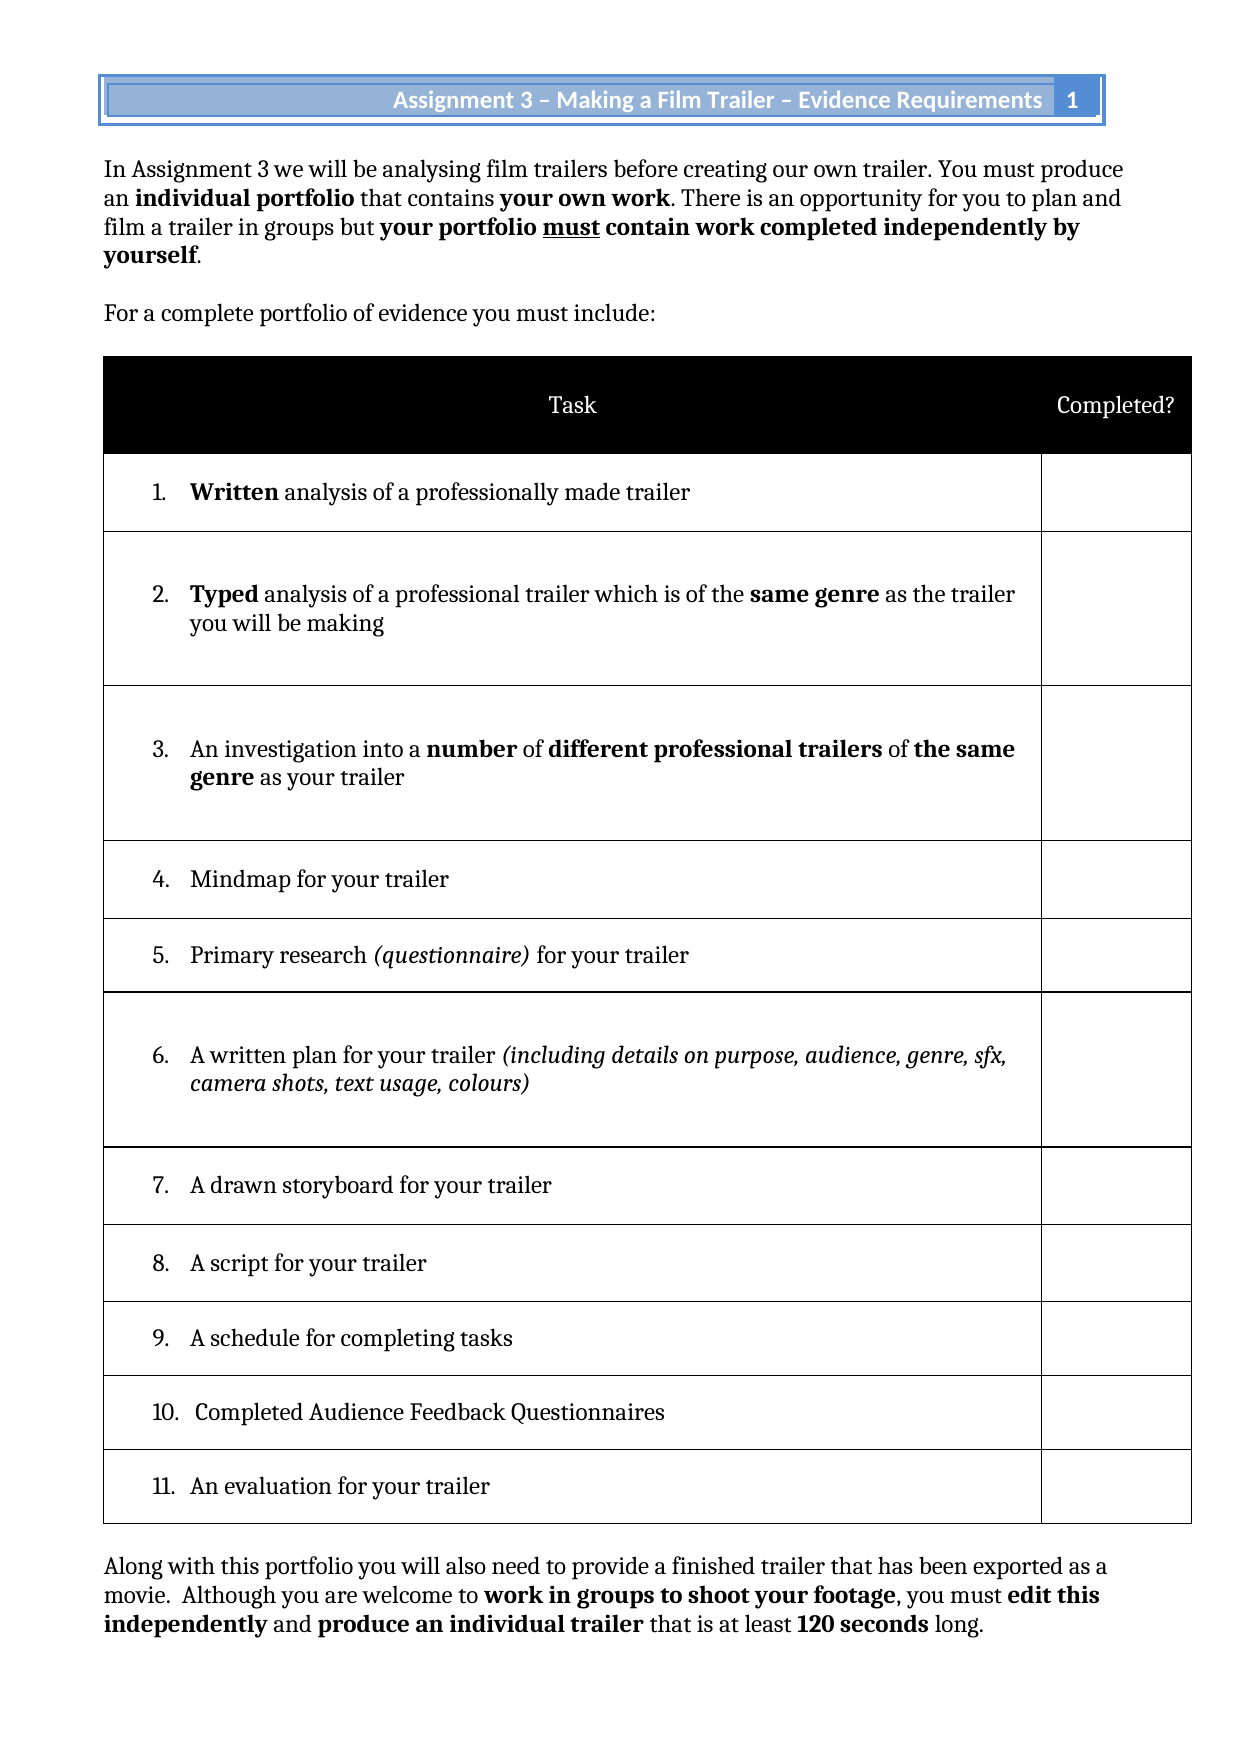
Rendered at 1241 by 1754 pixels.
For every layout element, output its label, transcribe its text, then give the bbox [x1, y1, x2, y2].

table_cell [1042, 1148, 1191, 1224]
table_cell [1042, 686, 1191, 840]
table_cell [1042, 841, 1191, 918]
table_cell [1042, 993, 1191, 1146]
table_cell [1042, 1376, 1191, 1449]
table_cell An evaluation for your trailer [104, 1450, 1041, 1522]
table_cell A schedule for completing tasks [104, 1302, 1041, 1375]
table_cell Written analysis of a professionally made trailer [104, 454, 1041, 531]
table_cell A written plan for your trailer (including details on purpose, audience, genre, sfx, camera shots, text usage, colours) [104, 993, 1041, 1146]
table_cell A script for your trailer [104, 1225, 1041, 1301]
text Along with this portfolio you will also need to provide a finished trailer that has been exported as a movie. Although you are welcome to work in groups to shoot your footage, you must edit this independently and produce an individual trailer that is at least 120 seconds long. [103, 1552, 1152, 1638]
table_cell Mindmap for your trailer [104, 841, 1041, 918]
table_cell [1042, 532, 1191, 685]
table_cell [1042, 454, 1191, 531]
table_header Completed? [1042, 357, 1191, 453]
table_cell Primary research (questionnaire) for your trailer [104, 919, 1041, 991]
table_cell [1042, 1450, 1191, 1522]
table_cell [1042, 1302, 1191, 1375]
table_cell Typed analysis of a professional trailer which is of the same genre as the trailer you will be making [104, 532, 1041, 685]
text In Assignment 3 we will be analysing film trailers before creating our own trailer. You must produce an individual portfolio that contains your own work. There is an opportunity for you to plan and film a trailer in groups but your portfolio must contain work completed independently by yourself. [103, 155, 1152, 270]
table_header Task [104, 357, 1041, 453]
table_cell An investigation into a number of different professional trailers of the same genre as your trailer [104, 686, 1041, 840]
table_cell [1042, 919, 1191, 991]
table_cell Completed Audience Feedback Questionnaires [104, 1376, 1041, 1449]
text For a complete portfolio of evidence you must include: [103, 299, 1152, 327]
table_cell [1042, 1225, 1191, 1301]
table_cell A drawn storyboard for your trailer [104, 1148, 1041, 1224]
